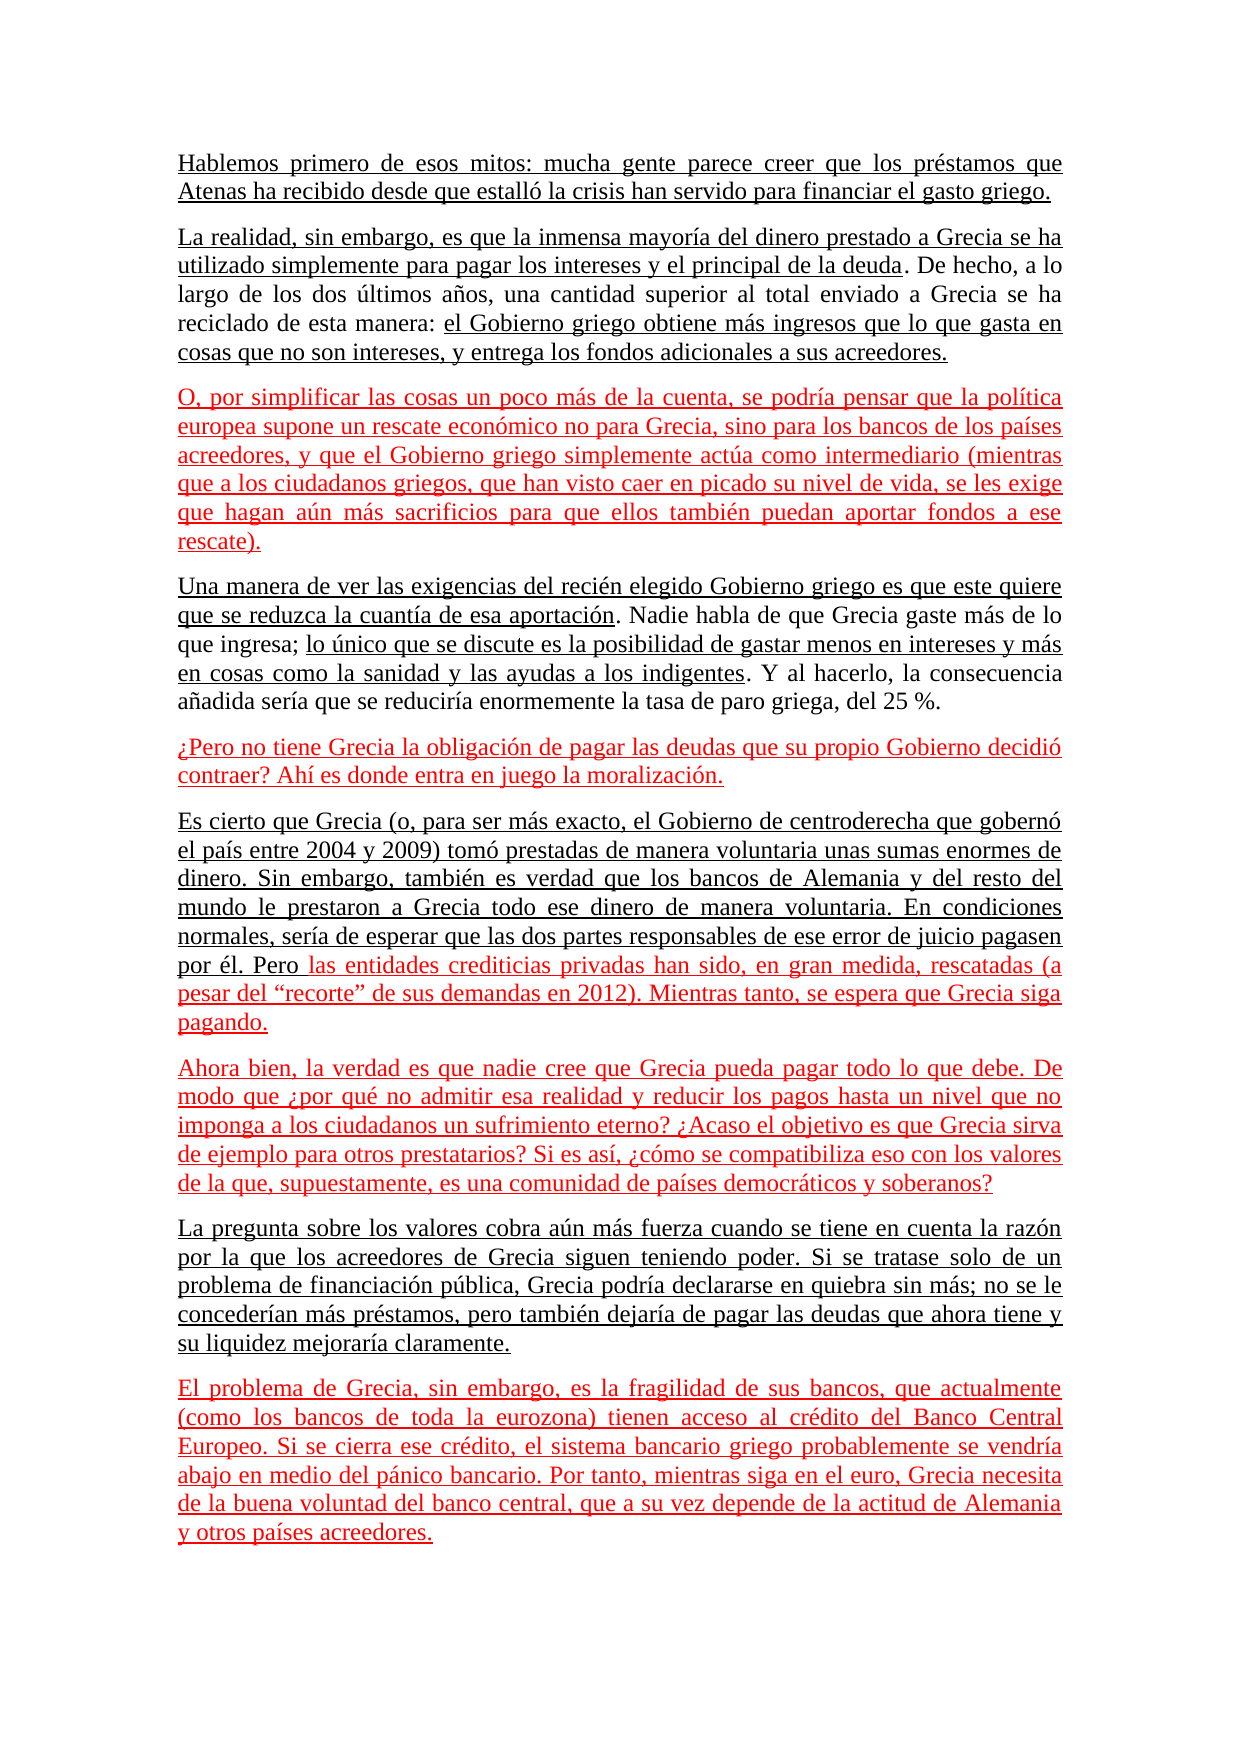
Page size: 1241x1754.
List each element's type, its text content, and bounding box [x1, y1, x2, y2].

text Ahora bien, la verdad es que nadie cree que Grecia pueda pagar todo lo que debe. De modo que ¿por qué no admitir esa realidad y reducir los pagos hasta un nivel que no imponga a los ciudadanos un sufrimiento eterno? ¿Acaso el objetivo es que Grecia sirva de ejemplo para otros prestatarios? Si es así, ¿cómo se compatibiliza eso con los valores de la que, supuestamente, es una comunidad de países democráticos y soberanos? [177, 1079, 1063, 1135]
text Hablemos primero de esos mitos: mucha gente parece creer que los préstamos que Atenas ha recibido desde que estalló la crisis han servido para financiar el gasto griego. [177, 174, 1063, 205]
text La realidad, sin embargo, es que la inmensa mayoría del dinero prestado a Grecia se ha utilizado simplemente para pagar los intereses y el principal de la deuda. De hecho, a lo largo de los dos últimos años, una cantidad superior al total enviado a Grecia se ha reciclado de esta manera: el Gobierno griego obtiene más ingresos que lo que gasta en cosas que no son intereses, y entrega los fondos adicionales a sus acreedores. [177, 248, 1063, 366]
text La pregunta sobre los valores cobra aún más fuerza cuando se tiene en cuenta la razón por la que los acreedores de Grecia siguen teniendo poder. Si se tratase solo de un problema de financiación pública, Grecia podría declararse en quiebra sin más; no se le concederían más préstamos, pero también dejaría de pagar las deudas que ahora tiene y su liquidez mejoraría claramente. [177, 1325, 1063, 1357]
text Es cierto que Grecia (o, para ser más exacto, el Gobierno de centroderecha que gobernó el país entre 2004 y 2009) tomó prestadas de manera voluntaria unas sumas enormes de dinero. Sin embargo, también es verdad que los bancos de Alemania y del resto del mundo le prestaron a Grecia todo ese dinero de manera voluntaria. En condiciones normales, sería de esperar que las dos partes responsables de ese error de juicio pagasen por él. Pero las entidades crediticias privadas han sido, en gran medida, rescatadas (a pesar del “recorte” de sus demandas en 2012). Mientras tanto, se espera que Grecia siga pagando. [177, 806, 1063, 888]
text La pregunta sobre los valores cobra aún más fuerza cuando se tiene en cuenta la razón por la que los acreedores de Grecia siguen teniendo poder. Si se tratase solo de un problema de financiación pública, Grecia podría declararse en quiebra sin más; no se le concederían más préstamos, pero también dejaría de pagar las deudas que ahora tiene y su liquidez mejoraría claramente. [177, 1297, 1063, 1324]
text Ahora bien, la verdad es que nadie cree que Grecia pueda pagar todo lo que debe. De modo que ¿por qué no admitir esa realidad y reducir los pagos hasta un nivel que no imponga a los ciudadanos un sufrimiento eterno? ¿Acaso el objetivo es que Grecia sirva de ejemplo para otros prestatarios? Si es así, ¿cómo se compatibiliza eso con los valores de la que, supuestamente, es una comunidad de países democráticos y soberanos? [177, 1165, 1063, 1196]
text El problema de Grecia, sin embargo, es la fragilidad de sus bancos, que actualmente (como los bancos de toda la eurozona) tienen acceso al crédito del Banco Central Europeo. Si se cierra ese crédito, el sistema bancario griego probablemente se vendría abajo en medio del pánico bancario. Por tanto, mientras siga en el euro, Grecia necesita de la buena voluntad del banco central, que a su vez depende de la actitud de Alemania y otros países acreedores. [177, 1373, 1063, 1427]
text Es cierto que Grecia (o, para ser más exacto, el Gobierno de centroderecha que gobernó el país entre 2004 y 2009) tomó prestadas de manera voluntaria unas sumas enormes de dinero. Sin embargo, también es verdad que los bancos de Alemania y del resto del mundo le prestaron a Grecia todo ese dinero de manera voluntaria. En condiciones normales, sería de esperar que las dos partes responsables de ese error de juicio pagasen por él. Pero las entidades crediticias privadas han sido, en gran medida, rescatadas (a pesar del “recorte” de sus demandas en 2012). Mientras tanto, se espera que Grecia siga pagando. [177, 947, 1063, 1036]
text ¿Pero no tiene Grecia la obligación de pagar las deudas que su propio Gobierno decidió contraer? Ahí es donde entra en juego la moralización. [177, 732, 1063, 789]
text O, por simplificar las cosas un poco más de la cuenta, se podría pensar que la política europea supone un rescate económico no para Grecia, sino para los bancos de los países acreedores, y que el Gobierno griego simplemente actúa como intermediario (mientras que a los ciudadanos griegos, que han visto caer en picado su nivel de vida, se les exige que hagan aún más sacrificios para que ellos también puedan aportar fondos a ese rescate). [177, 494, 1063, 555]
text El problema de Grecia, sin embargo, es la fragilidad de sus bancos, que actualmente (como los bancos de toda la eurozona) tienen acceso al crédito del Banco Central Europeo. Si se cierra ese crédito, el sistema bancario griego probablemente se vendría abajo en medio del pánico bancario. Por tanto, mientras siga en el euro, Grecia necesita de la buena voluntad del banco central, que a su vez depende de la actitud de Alemania y otros países acreedores. [177, 1486, 1063, 1546]
text Hablemos primero de esos mitos: mucha gente parece creer que los préstamos que Atenas ha recibido desde que estalló la crisis han servido para financiar el gasto griego. [177, 148, 1063, 173]
text Una manera de ver las exigencias del recién elegido Gobierno griego es que este quiere que se reduzca la cuantía de esa aportación. Nadie habla de que Grecia gaste más de lo que ingresa; lo único que se discute es la posibilidad de gastar menos en intereses y más en cosas como la sanidad y las ayudas a los indigentes. Y al hacerlo, la consecuencia añadida sería que se reduciría enormemente la tasa de paro griega, del 25 %. [177, 571, 1063, 715]
text La pregunta sobre los valores cobra aún más fuerza cuando se tiene en cuenta la razón por la que los acreedores de Grecia siguen teniendo poder. Si se tratase solo de un problema de financiación pública, Grecia podría declararse en quiebra sin más; no se le concederían más préstamos, pero también dejaría de pagar las deudas que ahora tiene y su liquidez mejoraría claramente. [177, 1213, 1063, 1296]
